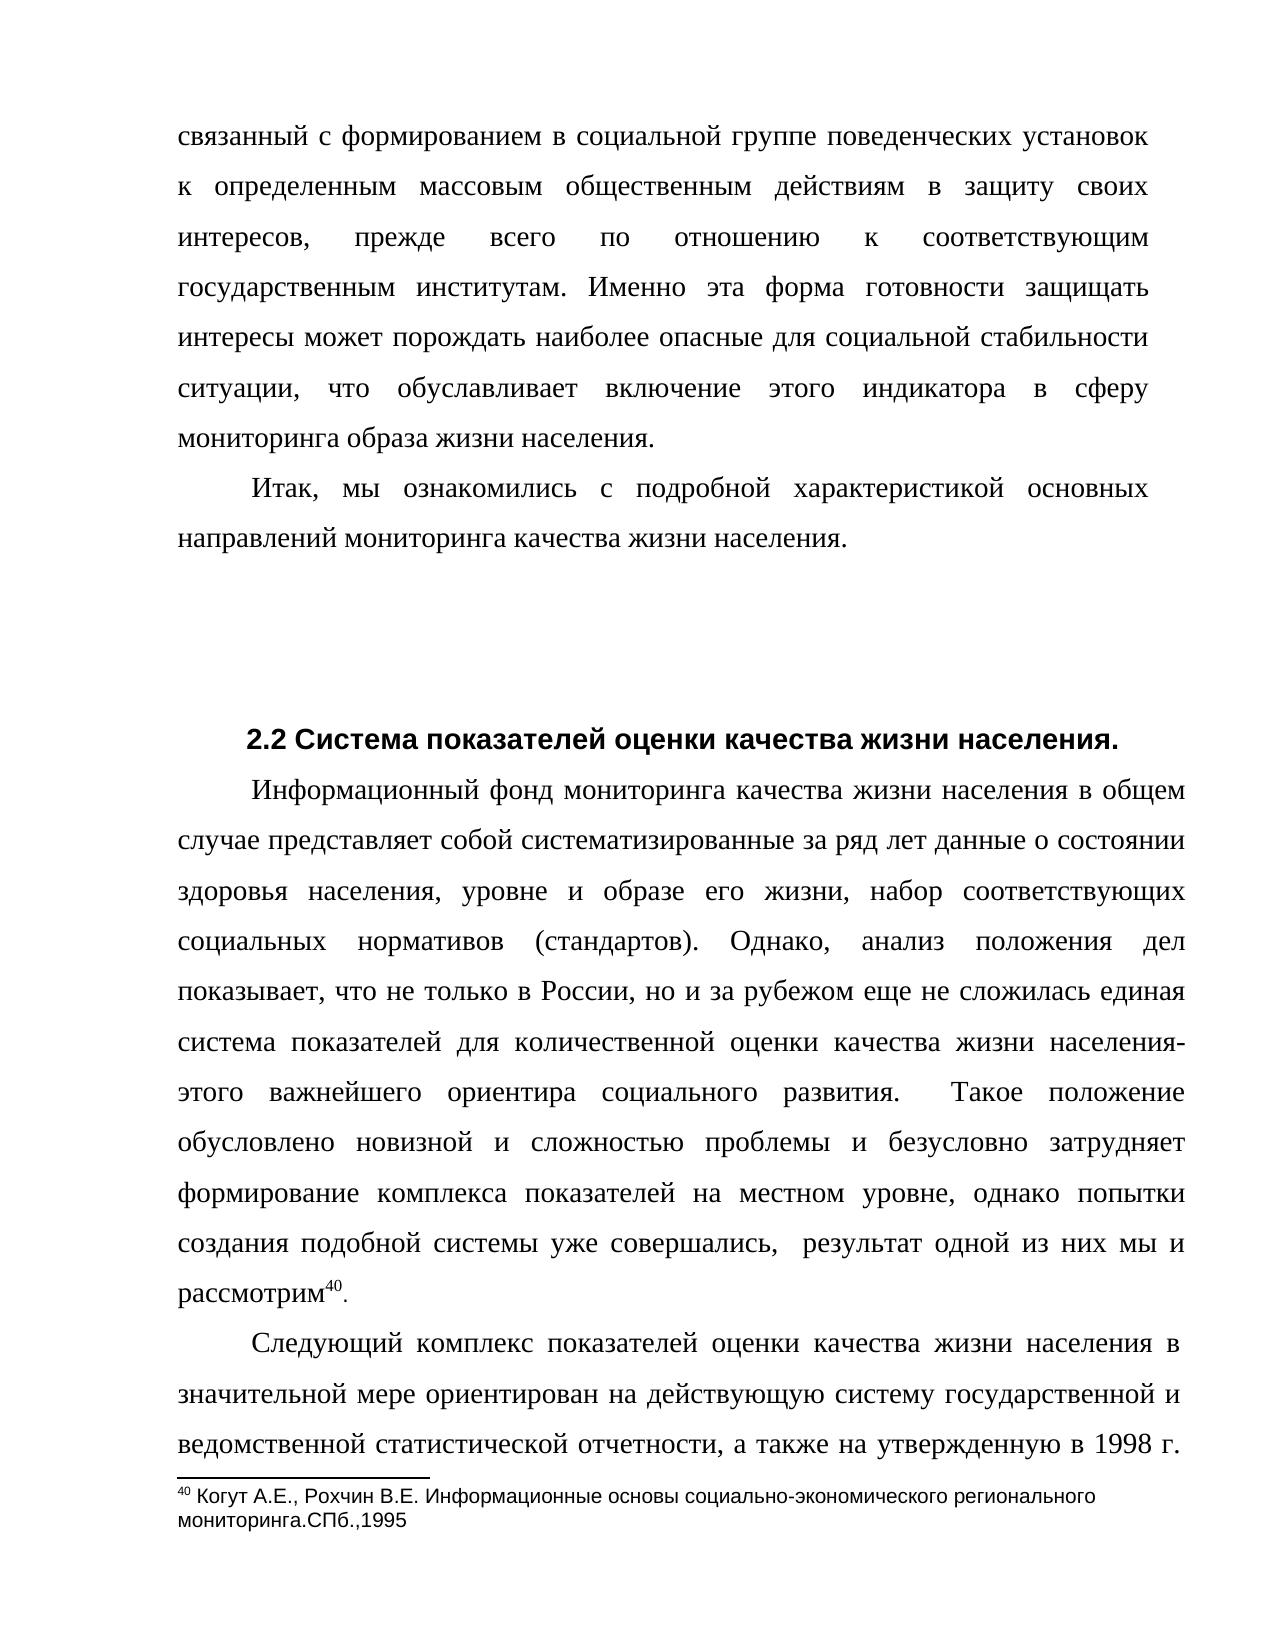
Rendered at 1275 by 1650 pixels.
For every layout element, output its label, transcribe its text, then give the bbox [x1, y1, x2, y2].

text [177, 118, 1149, 453]
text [177, 1326, 1181, 1460]
subtitle 2.2 Система показателей оценки качества жизни населения. [177, 722, 1189, 755]
text Информационный фонд мониторинга качества жизни населения в общем случае представляет собой систематизированные за ряд лет данные о состоянии здоровья населения, уровне и образе его жизни, набор соответствующих социальных нормативов (стандартов). Однако, анализ положения дел показывает, что не только в России, но и за рубежом еще не сложилась единая система показателей для количественной оценки качества жизни населения-этого важнейшего ориентира социального развития. Такое положение обусловлено новизной и сложностью проблемы и безусловно затрудняет формирование комплекса показателей на местном уровне, однако попытки создания подобной системы уже совершались, результат одной из них мы и рассмотрим. [177, 772, 1186, 1309]
text Итак, мы ознакомились с подробной характеристикой основных направлений мониторинга качества жизни населения. [177, 470, 1149, 554]
